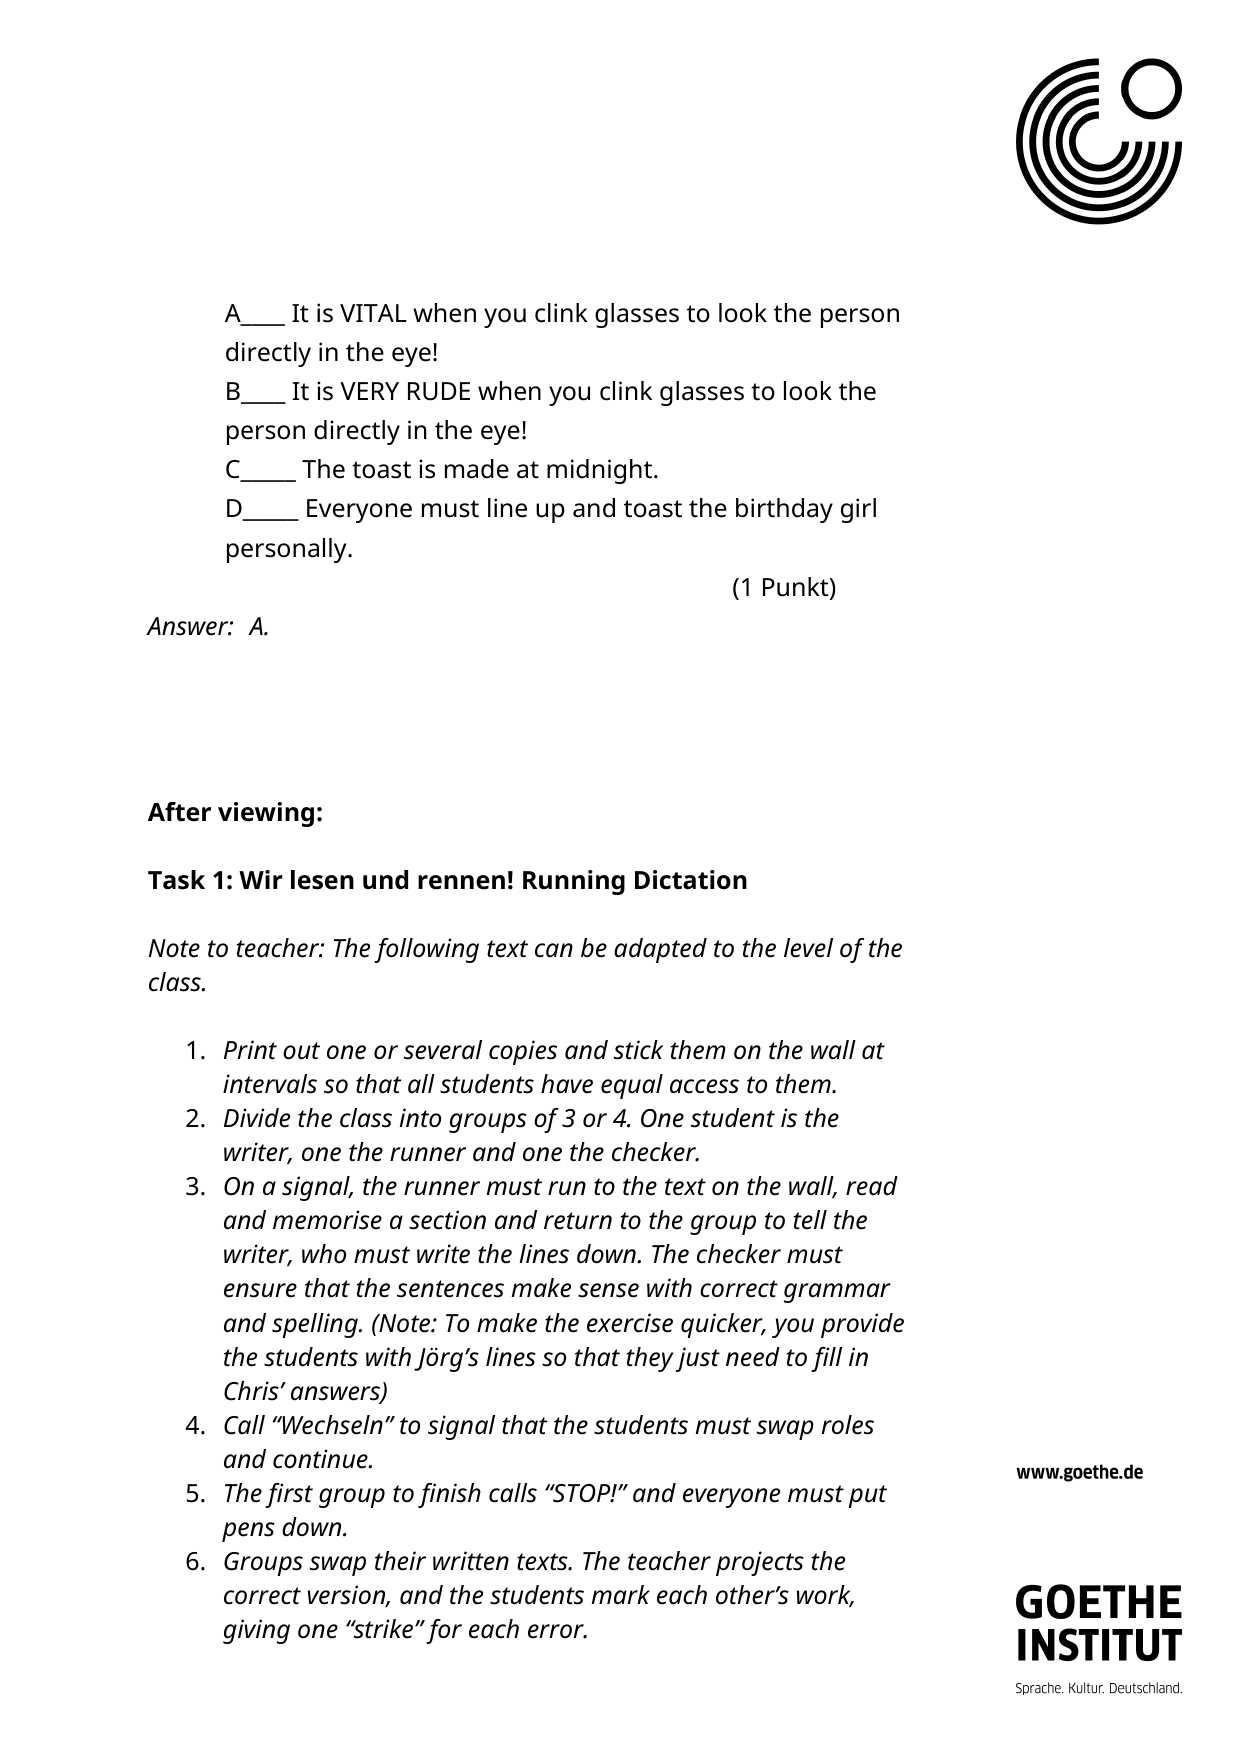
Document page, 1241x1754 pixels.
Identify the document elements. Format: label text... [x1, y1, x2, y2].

text After viewing: [148, 794, 915, 828]
list The first group to finish calls “STOP!” and everyone must put pens down. [185, 1476, 915, 1544]
list Print out one or several copies and stick them on the wall at intervals so that all students have equal access to them. [185, 1033, 915, 1101]
picture [1004, 1417, 1241, 1754]
text (1 Punkt) [148, 569, 915, 603]
list Call “Wechseln” to signal that the students must swap roles and continue. [185, 1407, 915, 1476]
picture [1004, 0, 1241, 236]
list On a signal, the runner must run to the text on the wall, read and memorise a section and return to the group to tell the writer, who must write the lines down. The checker must ensure that the sentences make sense with correct grammar and spelling. (Note: To make the exercise quicker, you provide the students with Jörg’s lines so that they just need to fill in Chris’ answers) [185, 1169, 915, 1407]
text A____ It is VITAL when you clink glasses to look the person directly in the eye! [224, 295, 915, 368]
text Answer: A. [148, 609, 915, 643]
text D_____ Everyone must line up and toast the birthday girl personally. [224, 491, 915, 564]
text B____ It is VERY RUDE when you clink glasses to look the person directly in the eye! [224, 374, 915, 447]
text C_____ The toast is made at midnight. [224, 452, 915, 486]
list Groups swap their written texts. The teacher projects the correct version, and the students mark each other’s work, giving one “strike” for each error. [185, 1544, 915, 1646]
text Note to teacher: The following text can be adapted to the level of the class. [148, 931, 915, 999]
text Task 1: Wir lesen und rennen! Running Dictation [148, 862, 915, 896]
list Divide the class into groups of 3 or 4. One student is the writer, one the runner and one the checker. [185, 1101, 915, 1169]
